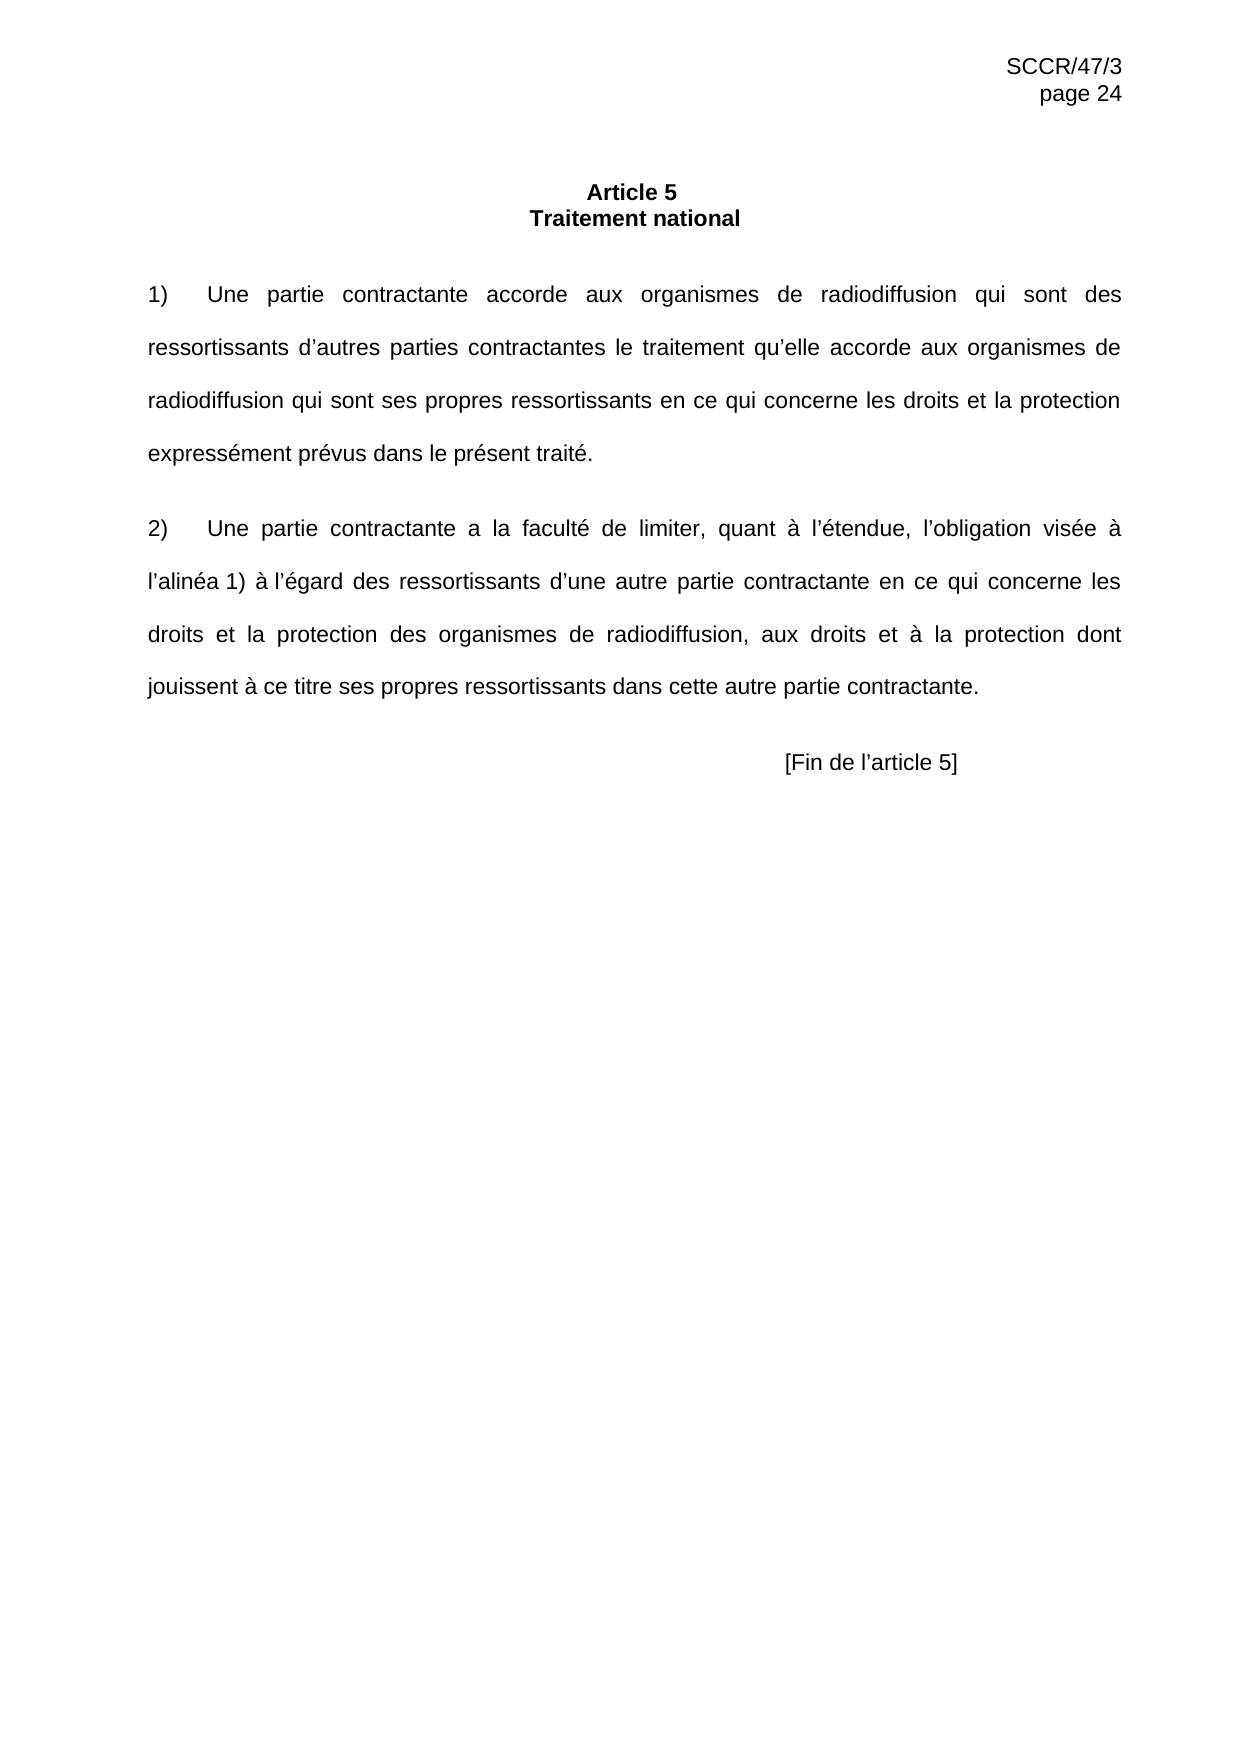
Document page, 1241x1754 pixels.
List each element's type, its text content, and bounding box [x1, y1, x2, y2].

text 2) Une partie contractante a la faculté de limiter, quant à l’étendue, l’obligation visée à l’alinéa 1) à l’égard des ressortissants d’une autre partie contractante en ce qui concerne les droits et la protection des organismes de radiodiffusion, aux droits et à la protection dont jouissent à ce titre ses propres ressortissants dans cette autre partie contractante. [148, 515, 1122, 700]
text [Fin de l’article 5] [620, 749, 1122, 775]
text 1) Une partie contractante accorde aux organismes de radiodiffusion qui sont des ressortissants d’autres parties contractantes le traitement qu’elle accorde aux organismes de radiodiffusion qui sont ses propres ressortissants en ce qui concerne les droits et la protection expressément prévus dans le présent traité. [148, 281, 1122, 466]
subtitle Article 5 Traitement national [148, 179, 1122, 231]
